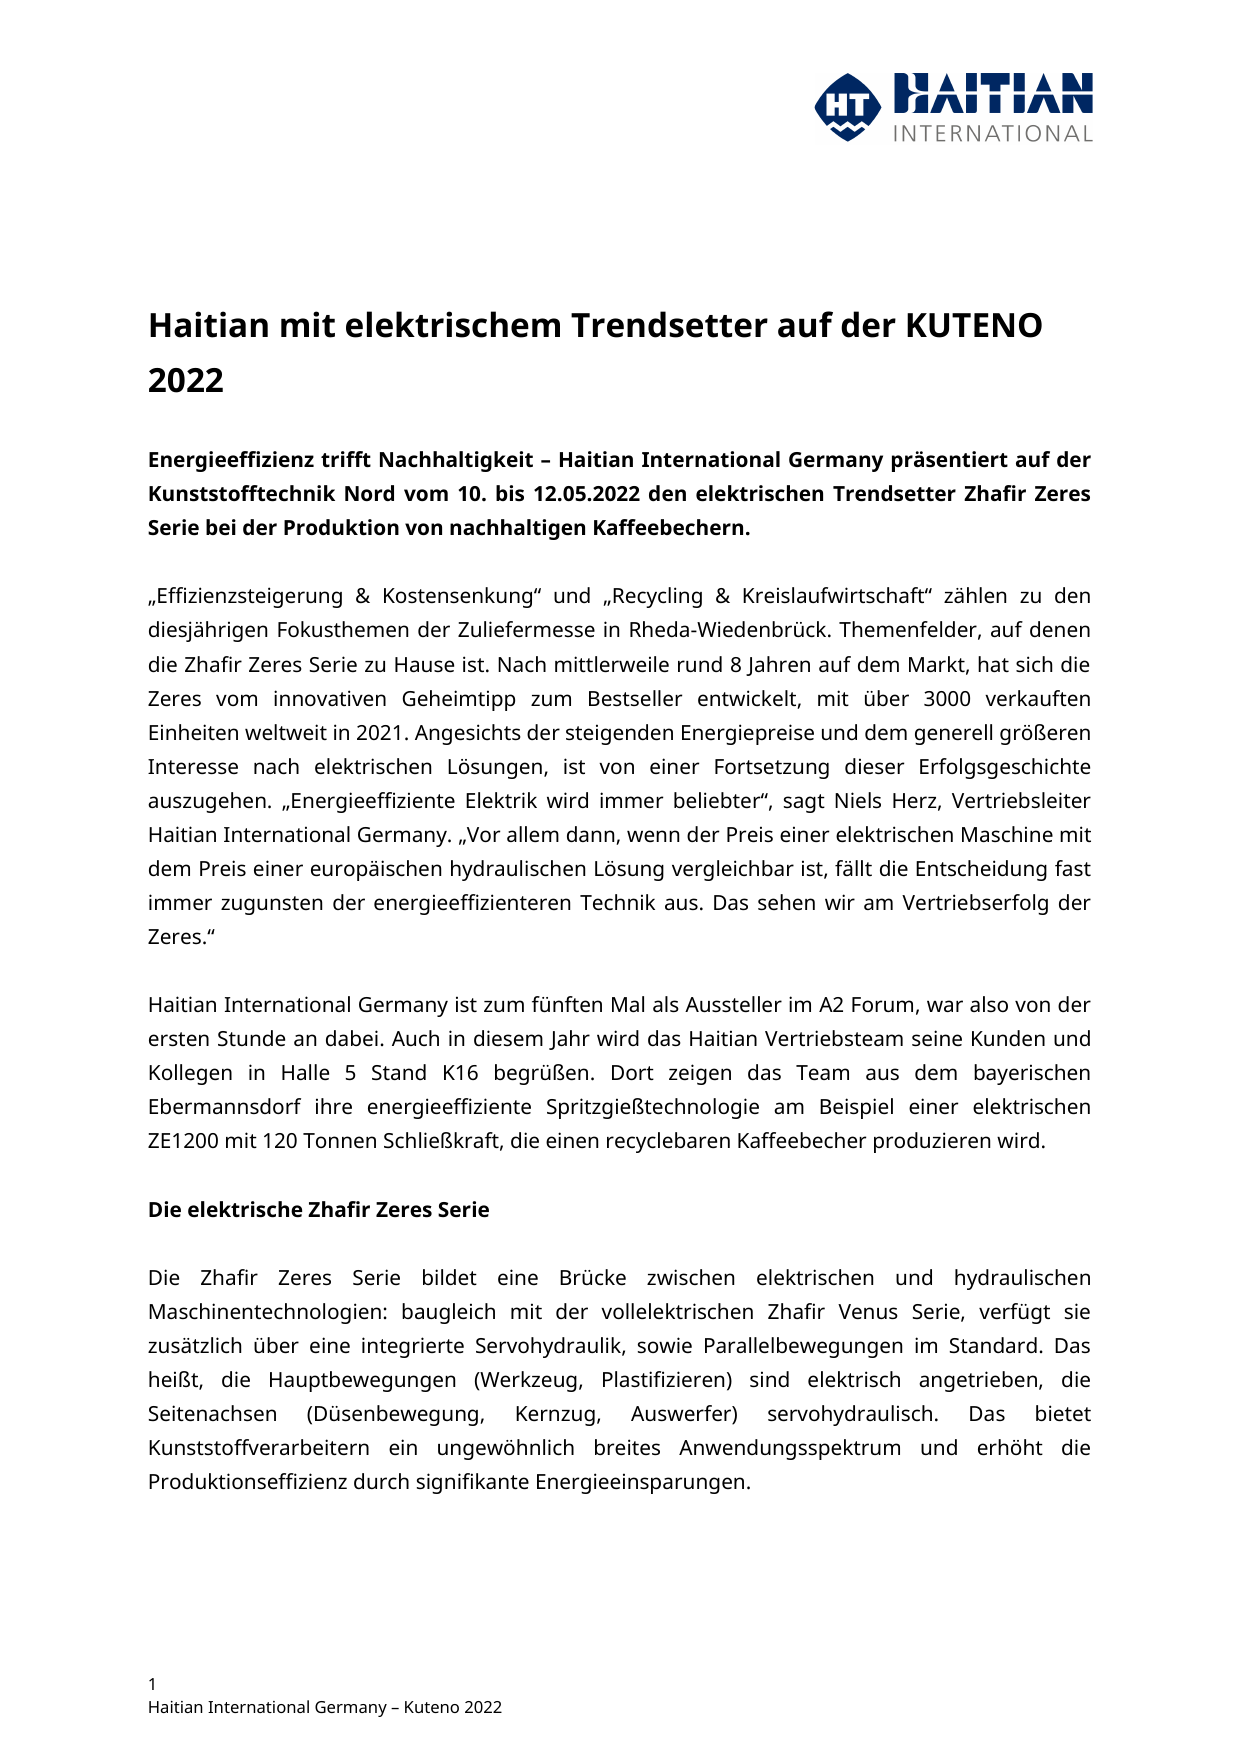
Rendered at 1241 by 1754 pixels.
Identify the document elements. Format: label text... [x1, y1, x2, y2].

text Haitian International Germany ist zum fünften Mal als Aussteller im A2 Forum, war also von der ersten Stunde an dabei. Auch in diesem Jahr wird das Haitian Vertriebsteam seine Kunden und Kollegen in Halle 5 Stand K16 begrüßen. Dort zeigen das Team aus dem bayerischen Ebermannsdorf ihre energieeffiziente Spritzgießtechnologie am Beispiel einer elektrischen ZE1200 mit 120 Tonnen Schließkraft, die einen recyclebaren Kaffeebecher produzieren wird. [148, 990, 1092, 1155]
text Energieeffizienz trifft Nachhaltigkeit – Haitian International Germany präsentiert auf der Kunststofftechnik Nord vom 10. bis 12.05.2022 den elektrischen Trendsetter Zhafir Zeres Serie bei der Produktion von nachhaltigen Kaffeebechern. [148, 445, 1092, 542]
text Haitian mit elektrischem Trendsetter auf der KUTENO 2022 [148, 302, 1092, 402]
text „Effizienzsteigerung & Kostensenkung“ und „Recycling & Kreislaufwirtschaft“ zählen zu den diesjährigen Fokusthemen der Zuliefermesse in Rheda-Wiedenbrück. Themenfelder, auf denen die Zhafir Zeres Serie zu Hause ist. Nach mittlerweile rund 8 Jahren auf dem Markt, hat sich die Zeres vom innovativen Geheimtipp zum Bestseller entwickelt, mit über 3000 verkauften Einheiten weltweit in 2021. Angesichts der steigenden Energiepreise und dem generell größeren Interesse nach elektrischen Lösungen, ist von einer Fortsetzung dieser Erfolgsgeschichte auszugehen. „Energieeffiziente Elektrik wird immer beliebter“, sagt Niels Herz, Vertriebsleiter Haitian International Germany. „Vor allem dann, wenn der Preis einer elektrischen Maschine mit dem Preis einer europäischen hydraulischen Lösung vergleichbar ist, fällt die Entscheidung fast immer zugunsten der energieeffizienteren Technik aus. Das sehen wir am Vertriebserfolg der Zeres.“ [148, 582, 1092, 951]
text Die Zhafir Zeres Serie bildet eine Brücke zwischen elektrischen und hydraulischen Maschinentechnologien: baugleich mit der vollelektrischen Zhafir Venus Serie, verfügt sie zusätzlich über eine integrierte Servohydraulik, sowie Parallelbewegungen im Standard. Das heißt, die Hauptbewegungen (Werkzeug, Plastifizieren) sind elektrisch angetrieben, die Seitenachsen (Düsenbewegung, Kernzug, Auswerfer) servohydraulisch. Das bietet Kunststoffverarbeitern ein ungewöhnlich breites Anwendungsspektrum und erhöht die Produktionseffizienz durch signifikante Energieeinsparungen. [148, 1263, 1092, 1496]
picture [814, 73, 1093, 145]
text Die elektrische Zhafir Zeres Serie [148, 1195, 1092, 1223]
